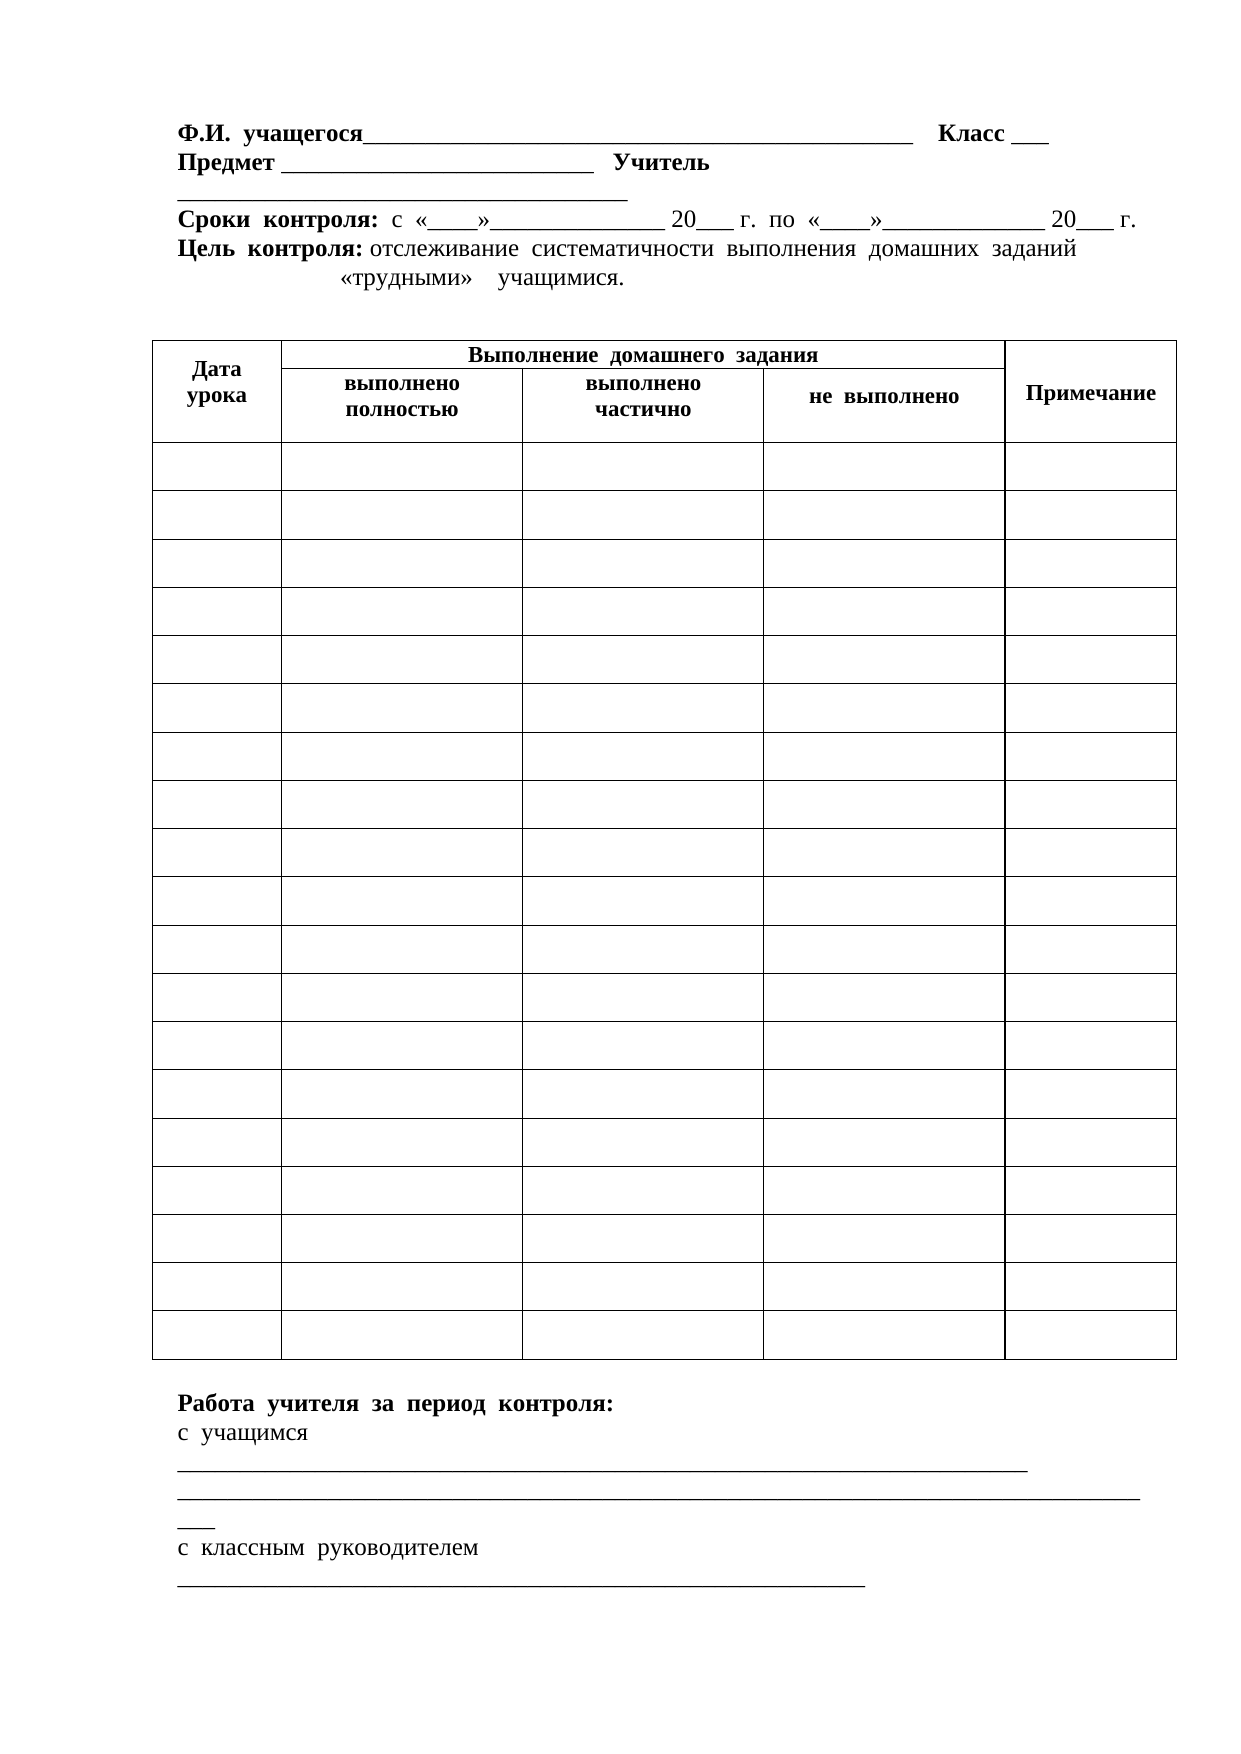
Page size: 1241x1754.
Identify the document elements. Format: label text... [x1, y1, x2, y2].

table_cell [764, 1263, 1004, 1310]
text Цель контроля: отслеживание систематичности выполнения домашних заданий [177, 233, 1152, 262]
text Сроки контроля: с «____»______________ 20___ г. по «____»_____________ 20___ г. [177, 204, 1152, 233]
table_cell [153, 1022, 281, 1069]
table_cell [523, 926, 763, 973]
table_cell [153, 443, 281, 490]
table_cell [282, 588, 522, 635]
table_cell [1006, 829, 1176, 876]
table_cell [764, 443, 1004, 490]
table_cell [764, 1215, 1004, 1262]
table_cell [153, 636, 281, 683]
table_cell [282, 1215, 522, 1262]
table_cell [282, 491, 522, 539]
table_cell [523, 1167, 763, 1214]
table_cell [153, 1263, 281, 1310]
table_cell [764, 1311, 1004, 1358]
table_cell [153, 1070, 281, 1117]
table_cell [1006, 1263, 1176, 1310]
table_cell [523, 491, 763, 539]
table_cell [153, 1311, 281, 1358]
table_cell [523, 829, 763, 876]
table_cell [1006, 1022, 1176, 1069]
text с классным руководителем _______________________________________________________ [177, 1532, 1152, 1589]
table_header Выполнение домашнего задания [282, 341, 1004, 368]
table_cell [282, 1263, 522, 1310]
text Работа учителя за период контроля: [177, 1388, 1152, 1417]
table_cell [153, 684, 281, 732]
table_cell [153, 1119, 281, 1166]
table_cell [523, 781, 763, 828]
table_cell [153, 926, 281, 973]
table_header Примечание [1006, 341, 1176, 442]
table_cell [282, 540, 522, 587]
table_cell [764, 1119, 1004, 1166]
table_cell [764, 588, 1004, 635]
table_cell [153, 974, 281, 1021]
table_cell [1006, 588, 1176, 635]
table_cell [764, 1022, 1004, 1069]
table_cell [764, 877, 1004, 924]
subtitle Предмет _________________________ Учитель ____________________________________ [177, 147, 1152, 204]
table_cell [282, 1167, 522, 1214]
table_cell [523, 1263, 763, 1310]
table_cell [764, 781, 1004, 828]
table_cell [764, 829, 1004, 876]
text с учащимся ____________________________________________________________________ [177, 1417, 1152, 1474]
table_cell [1006, 540, 1176, 587]
table_cell [153, 781, 281, 828]
table_cell [282, 1311, 522, 1358]
table_cell [282, 1022, 522, 1069]
table_cell [523, 1070, 763, 1117]
table_cell [282, 926, 522, 973]
table_cell [1006, 1070, 1176, 1117]
table_cell [153, 1215, 281, 1262]
table_cell [153, 540, 281, 587]
table_cell [153, 877, 281, 924]
table_cell [764, 636, 1004, 683]
table_cell [1006, 926, 1176, 973]
table_cell [282, 781, 522, 828]
table_cell [282, 636, 522, 683]
table_cell [523, 588, 763, 635]
table_cell [282, 1119, 522, 1166]
table_cell [1006, 733, 1176, 780]
table_cell [764, 733, 1004, 780]
table_cell [523, 1311, 763, 1358]
table_cell [153, 491, 281, 539]
table_cell выполнено частично [523, 369, 763, 442]
table_cell [523, 636, 763, 683]
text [177, 1474, 1152, 1532]
table_cell [1006, 781, 1176, 828]
table_cell [523, 877, 763, 924]
table_cell [523, 1022, 763, 1069]
table_cell не выполнено [764, 369, 1004, 442]
table_cell [153, 829, 281, 876]
table_cell [282, 877, 522, 924]
table_cell [523, 733, 763, 780]
table_cell [282, 733, 522, 780]
table_cell [523, 684, 763, 732]
table_cell [764, 1070, 1004, 1117]
table_cell [153, 588, 281, 635]
text «трудными» учащимися. [177, 262, 1152, 291]
table_cell [1006, 491, 1176, 539]
table_cell [523, 1215, 763, 1262]
table_cell [1006, 443, 1176, 490]
table_cell [282, 1070, 522, 1117]
table_cell [523, 540, 763, 587]
table_cell [764, 684, 1004, 732]
table_cell [523, 443, 763, 490]
table_cell [1006, 1167, 1176, 1214]
table_cell [282, 684, 522, 732]
table_cell [153, 1167, 281, 1214]
table_cell [282, 443, 522, 490]
table_cell выполнено полностью [282, 369, 522, 442]
table_cell [764, 974, 1004, 1021]
table_cell [764, 1167, 1004, 1214]
table_cell [1006, 974, 1176, 1021]
table_cell [1006, 877, 1176, 924]
table_cell [523, 974, 763, 1021]
table_cell [1006, 1119, 1176, 1166]
table_header Дата урока [153, 341, 281, 442]
table_cell [1006, 684, 1176, 732]
table_cell [764, 926, 1004, 973]
table_cell [282, 829, 522, 876]
table_cell [764, 540, 1004, 587]
table_cell [764, 491, 1004, 539]
subtitle Ф.И. учащегося____________________________________________ Класс ___ [177, 118, 1152, 147]
table_cell [1006, 636, 1176, 683]
table_cell [523, 1119, 763, 1166]
table_cell [282, 974, 522, 1021]
table_cell [153, 733, 281, 780]
table_cell [1006, 1311, 1176, 1358]
table_cell [1006, 1215, 1176, 1262]
